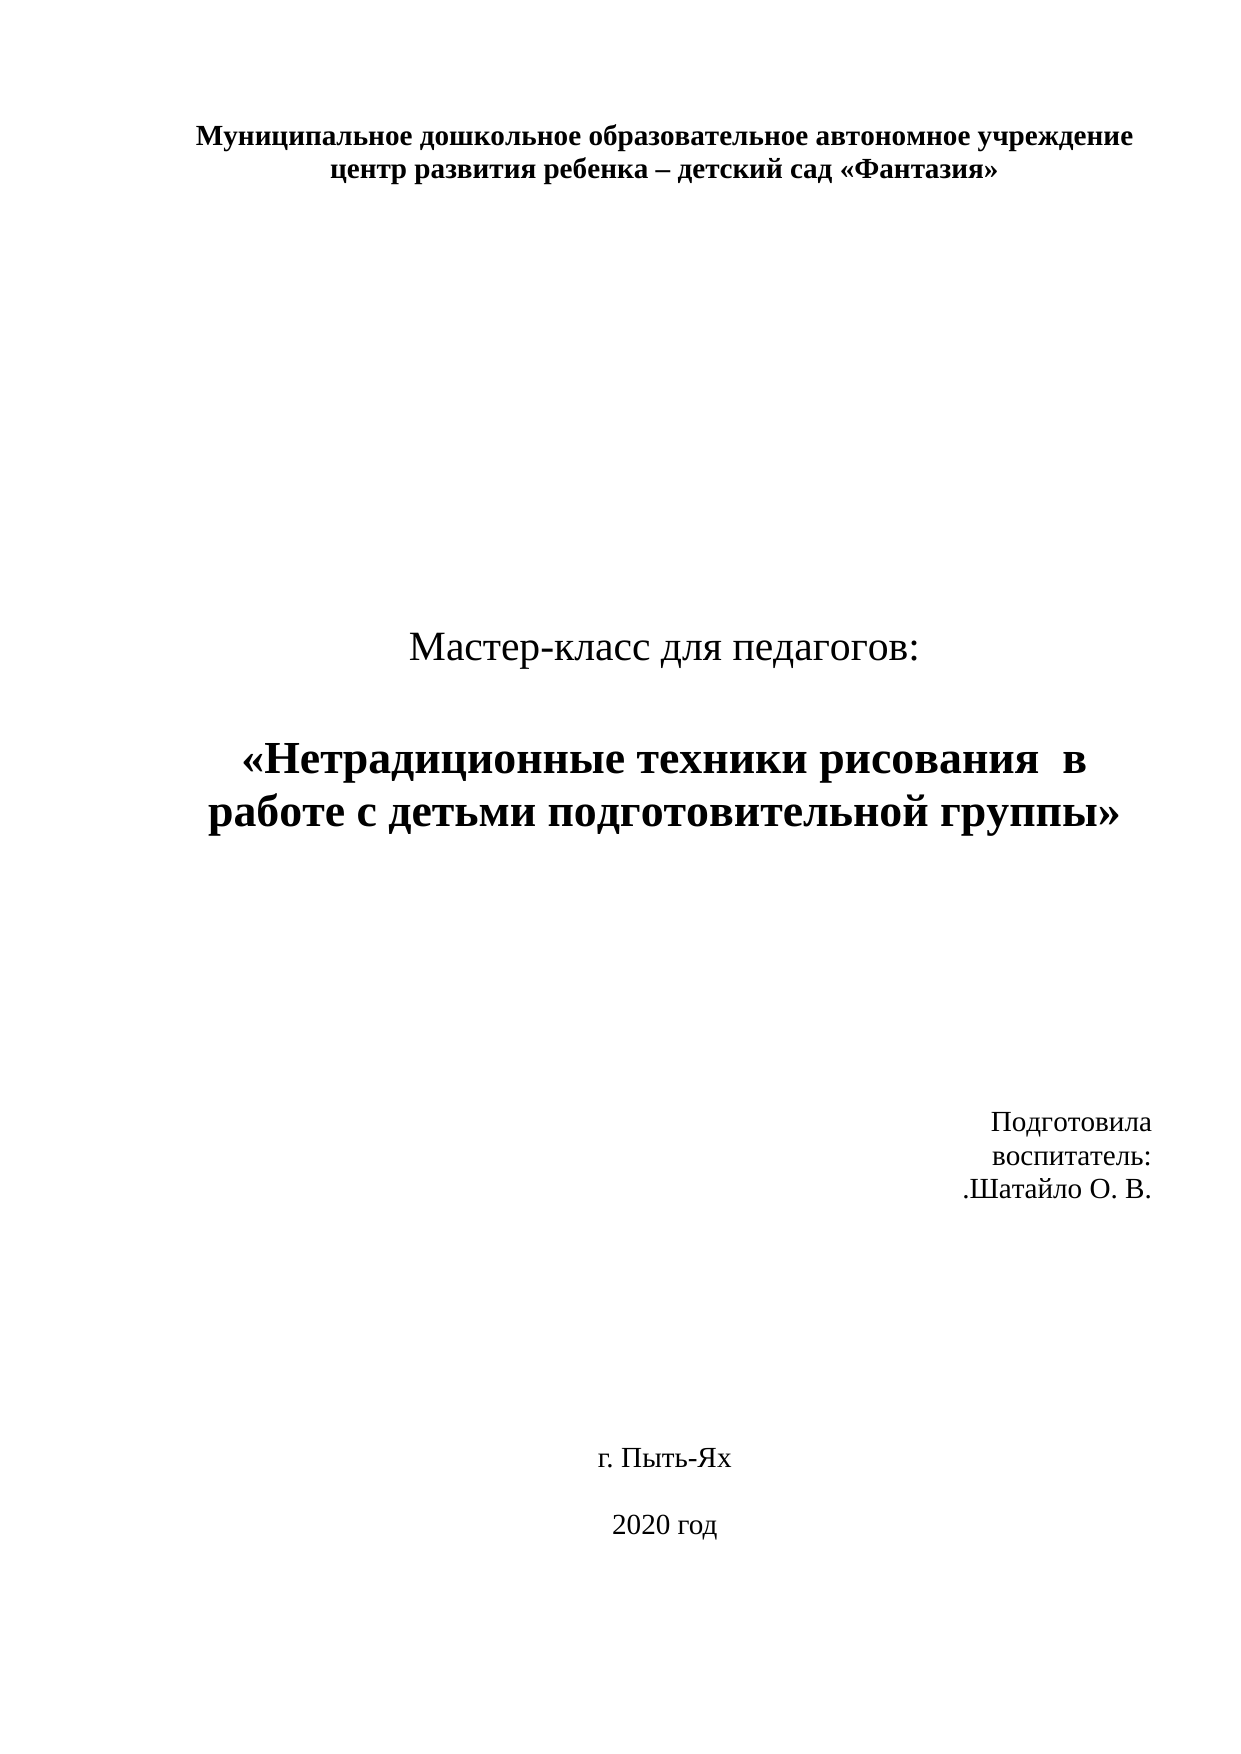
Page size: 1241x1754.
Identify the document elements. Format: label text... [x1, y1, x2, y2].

text .Шатайло О. В. [177, 1172, 1152, 1205]
text «Нетрадиционные техники рисования в работе с детьми подготовительной группы» [177, 731, 1152, 836]
text г. Пыть-Ях [177, 1440, 1152, 1473]
text воспитатель: [177, 1138, 1152, 1172]
text Муниципальное дошкольное образовательное автономное учреждение центр развития ребенка – детский сад «Фантазия» [177, 118, 1152, 185]
text 2020 год [177, 1507, 1152, 1541]
text Мастер-класс для педагогов: [177, 621, 1152, 669]
text Подготовила [177, 1104, 1152, 1138]
